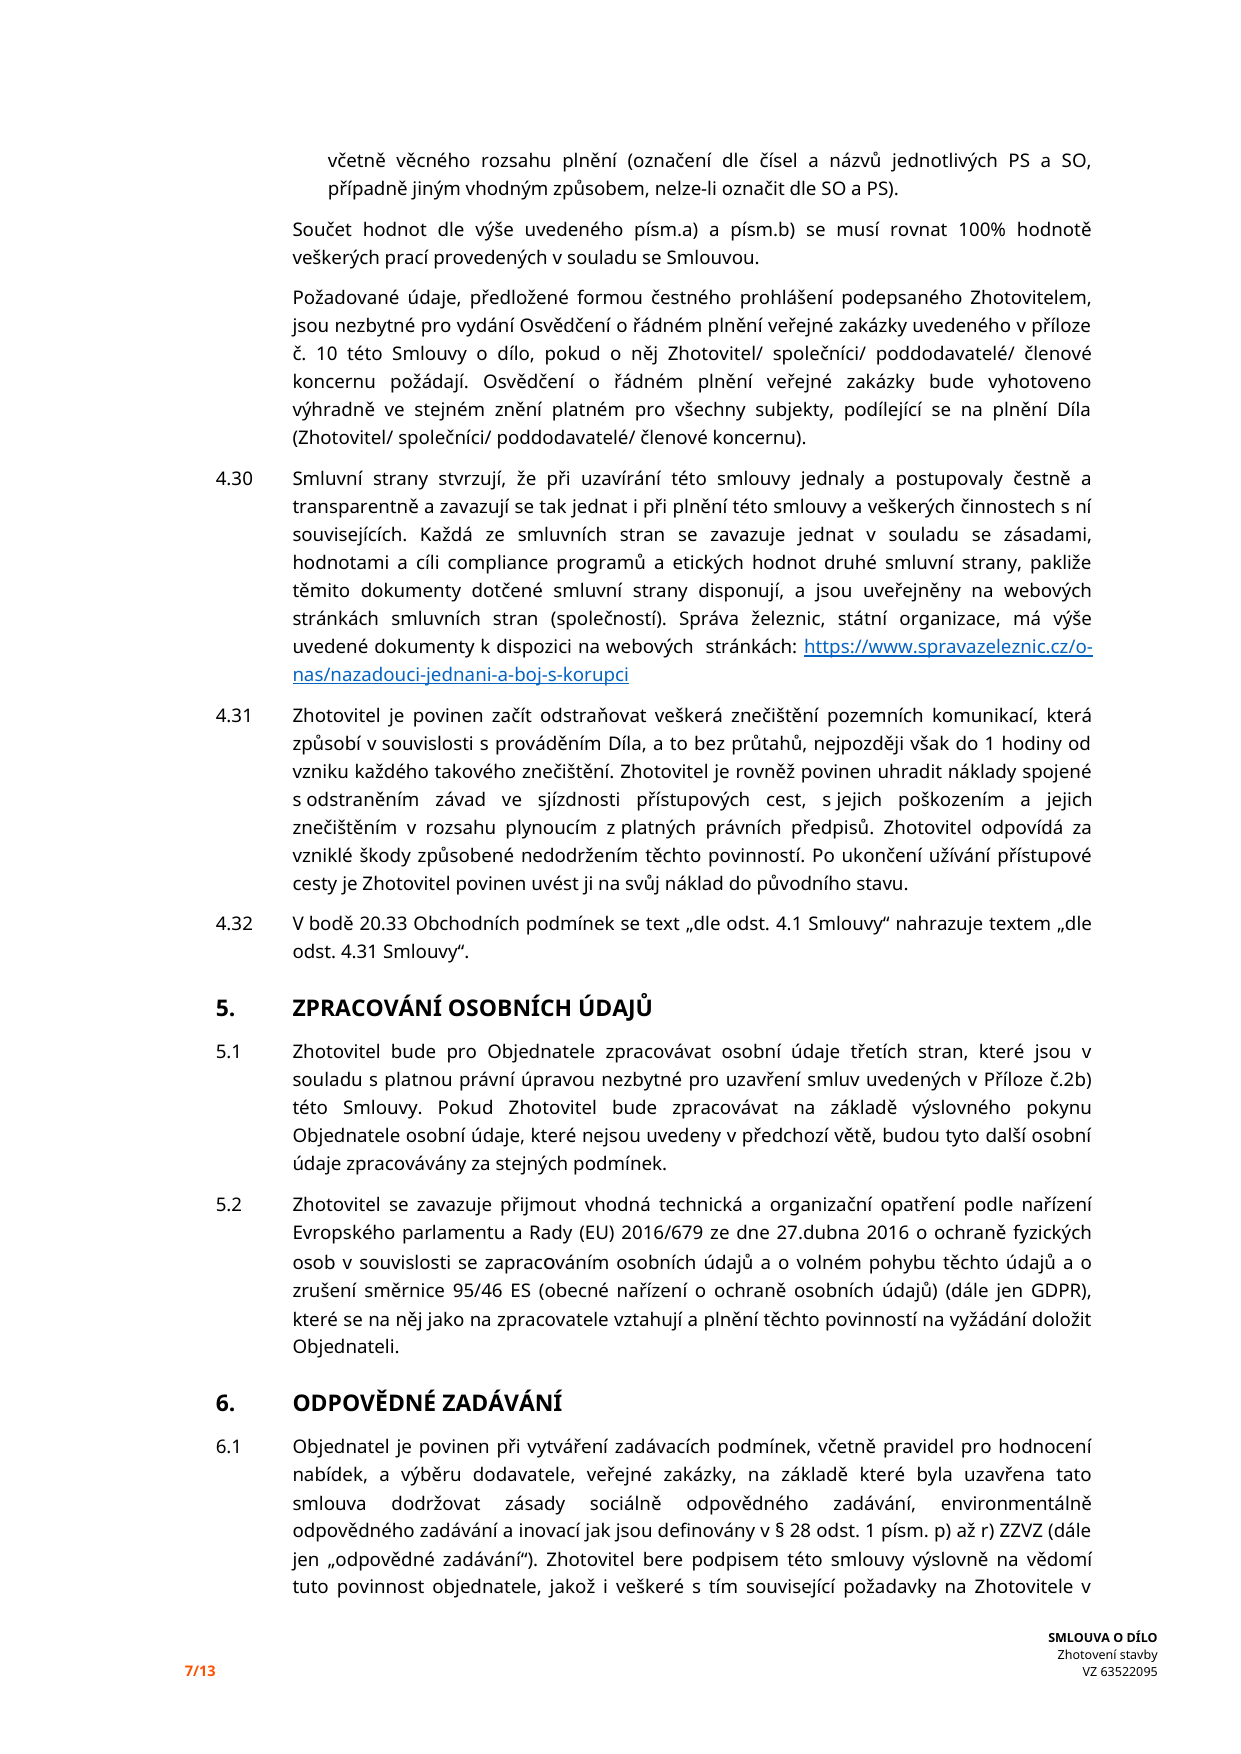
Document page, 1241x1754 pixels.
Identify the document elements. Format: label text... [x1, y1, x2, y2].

text ZPRACOVÁNÍ OSOBNÍCH ÚDAJŮ [216, 992, 1093, 1023]
text Zhotovitel bude pro Objednatele zpracovávat osobní údaje třetích stran, které jsou v souladu s platnou právní úpravou nezbytné pro uzavření smluv uvedených v Příloze č.2b) této Smlouvy. Pokud Zhotovitel bude zpracovávat na základě výslovného pokynu Objednatele osobní údaje, které nejsou uvedeny v předchozí větě, budou tyto další osobní údaje zpracovávány za stejných podmínek. [216, 1038, 1093, 1176]
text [292, 147, 1093, 201]
text Požadované údaje, předložené formou čestného prohlášení podepsaného Zhotovitelem, jsou nezbytné pro vydání Osvědčení o řádném plnění veřejné zakázky uvedeného v příloze č. 10 této Smlouvy o dílo, pokud o něj Zhotovitel/ společníci/ poddodavatelé/ členové koncernu požádají. Osvědčení o řádném plnění veřejné zakázky bude vyhotoveno výhradně ve stejném znění platném pro všechny subjekty, podílející se na plnění Díla (Zhotovitel/ společníci/ poddodavatelé/ členové koncernu). [292, 284, 1093, 450]
text Zhotovitel je povinen začít odstraňovat veškerá znečištění pozemních komunikací, která způsobí v souvislosti s prováděním Díla, a to bez průtahů, nejpozději však do 1 hodiny od vzniku každého takového znečištění. Zhotovitel je rovněž povinen uhradit náklady spojené s odstraněním závad ve sjízdnosti přístupových cest, s jejich poškozením a jejich znečištěním v rozsahu plynoucím z platných právních předpisů. Zhotovitel odpovídá za vzniklé škody způsobené nedodržením těchto povinností. Po ukončení užívání přístupové cesty je Zhotovitel povinen uvést ji na svůj náklad do původního stavu. [216, 702, 1093, 896]
text Zhotovitel se zavazuje přijmout vhodná technická a organizační opatření podle nařízení Evropského parlamentu a Rady (EU) 2016/679 ze dne 27.dubna 2016 o ochraně fyzických osob v souvislosti se zapracováním osobních údajů a o volném pohybu těchto údajů a o zrušení směrnice 95/46 ES (obecné nařízení o ochraně osobních údajů) (dále jen GDPR), které se na něj jako na zpracovatele vztahují a plnění těchto povinností na vyžádání doložit Objednateli. [216, 1191, 1093, 1359]
text ODPOVĚDNÉ ZADÁVÁNÍ [216, 1387, 1093, 1418]
text Smluvní strany stvrzují, že při uzavírání této smlouvy jednaly a postupovaly čestně a transparentně a zavazují se tak jednat i při plnění této smlouvy a veškerých činnostech s ní souvisejících. Každá ze smluvních stran se zavazuje jednat v souladu se zásadami, hodnotami a cíli compliance programů a etických hodnot druhé smluvní strany, pakliže těmito dokumenty dotčené smluvní strany disponují, a jsou uveřejněny na webových stránkách smluvních stran (společností). Správa železnic, státní organizace, má výše uvedené dokumenty k dispozici na webových stránkách: https://www.spravazeleznic.cz/o-nas/nazadouci-jednani-a-boj-s-korupci [216, 465, 1093, 687]
text V bodě 20.33 Obchodních podmínek se text „dle odst. 4.1 Smlouvy“ nahrazuje textem „dle odst. 4.31 Smlouvy“. [216, 911, 1093, 964]
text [216, 1434, 1093, 1599]
text Součet hodnot dle výše uvedeného písm.a) a písm.b) se musí rovnat 100% hodnotě veškerých prací provedených v souladu se Smlouvou. [292, 216, 1093, 269]
